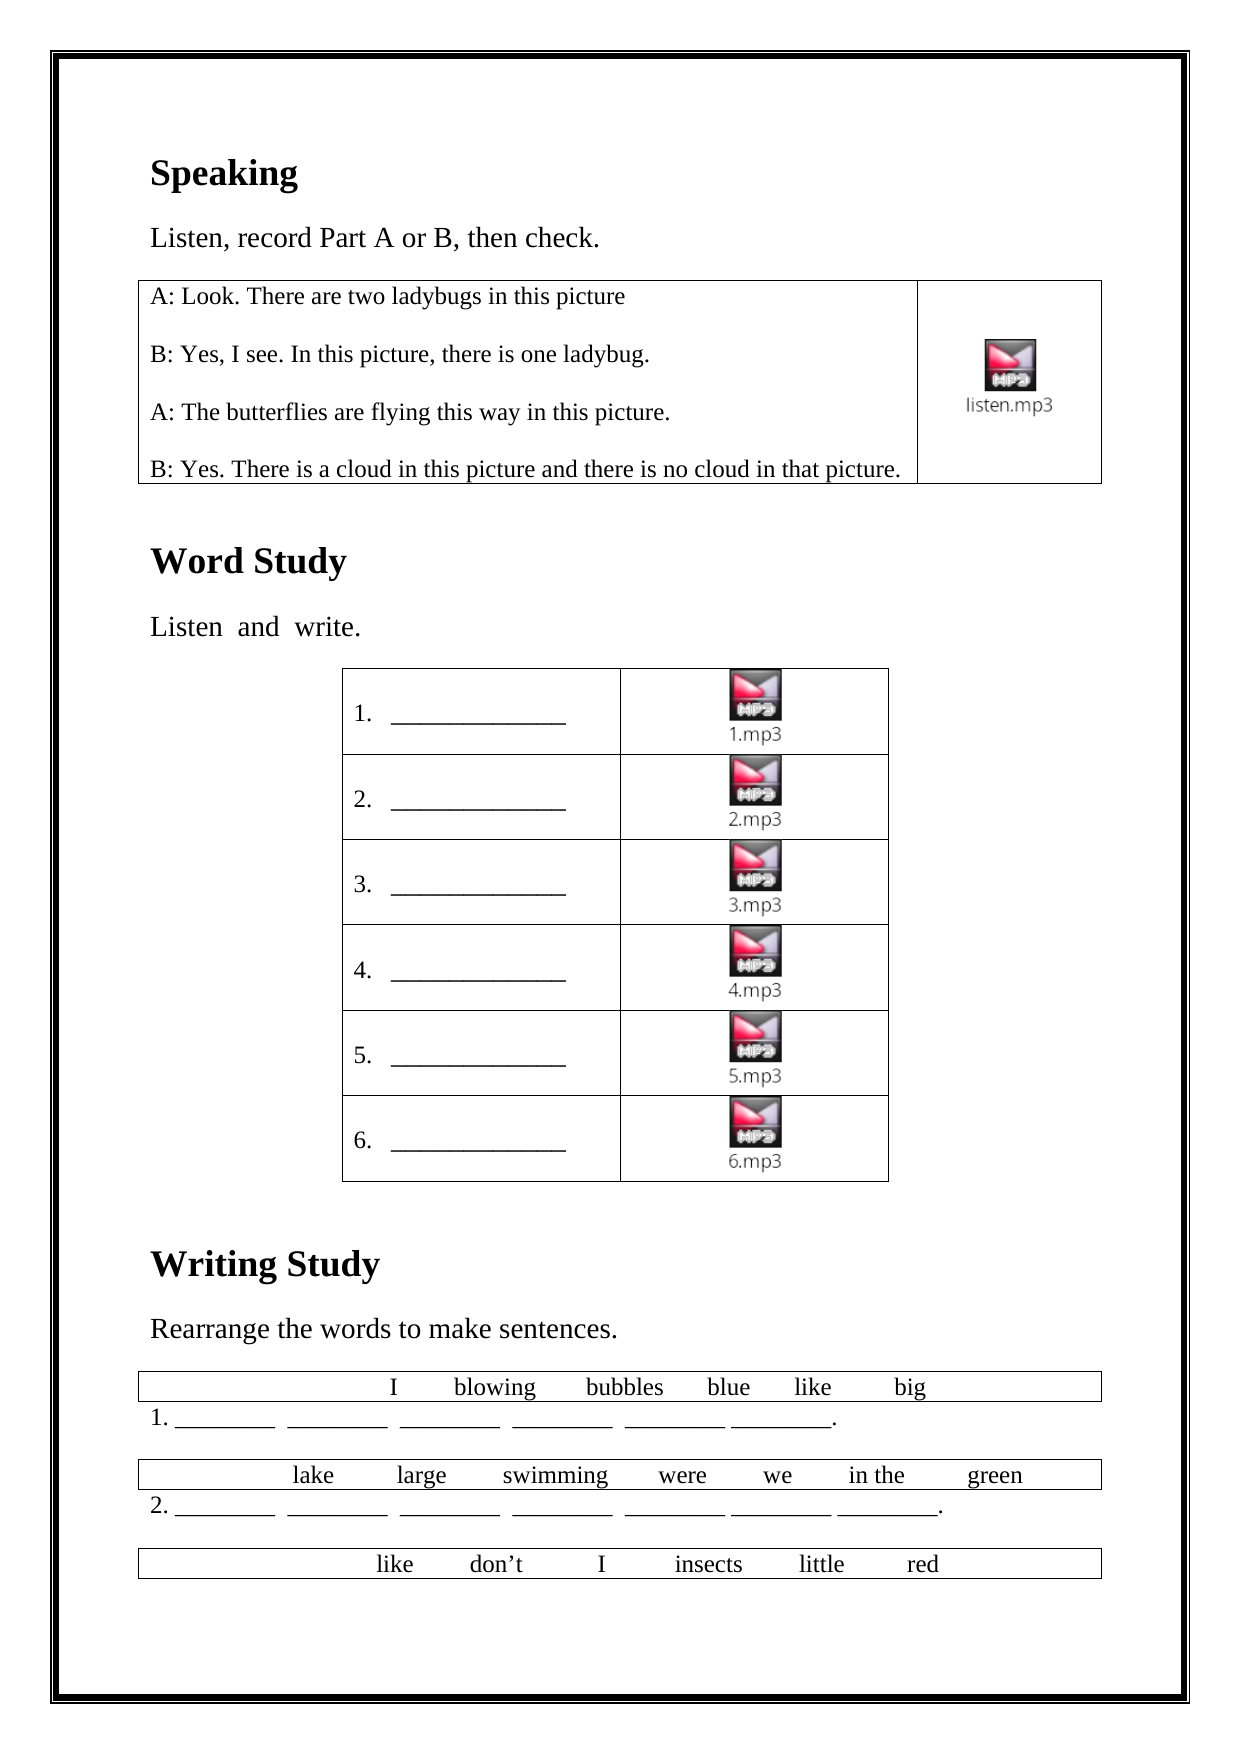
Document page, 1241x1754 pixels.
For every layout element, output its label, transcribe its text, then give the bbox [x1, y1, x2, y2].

table_header [918, 281, 1101, 483]
table_cell [621, 840, 888, 924]
text Listen and write. [150, 609, 1090, 642]
table_cell ____________ [343, 1096, 620, 1181]
table_cell [621, 925, 888, 1010]
table_cell [621, 1096, 888, 1181]
text Listen, record Part A or B, then check. [150, 220, 1090, 254]
text 2. ________ ________ ________ ________ ________ ________ ________. [150, 1490, 1090, 1519]
table_cell ____________ [343, 925, 620, 1010]
table_header I blowing bubbles blue like big [139, 1372, 1101, 1401]
table_header lake large swimming were we in the green [139, 1460, 1101, 1489]
table_cell ____________ [343, 755, 620, 839]
text Writing Study [150, 1241, 1090, 1284]
table_header like don’t I insects little red [139, 1549, 1101, 1578]
text 1. ________ ________ ________ ________ ________ ________. [150, 1402, 1090, 1430]
table_header [621, 669, 888, 753]
table_header ____________ [343, 669, 620, 753]
text Word Study [150, 538, 1090, 581]
table_cell ____________ [343, 1011, 620, 1095]
table_header A: Look. There are two ladybugs in this picture B: Yes, I see. In this picture, there is one ladybug. A: The butterflies are flying this way in this picture. B: Yes. There is a cloud in this picture and there is no cloud in that picture. [139, 281, 917, 483]
table_cell ____________ [343, 840, 620, 924]
table_cell [621, 755, 888, 839]
table_cell [621, 1011, 888, 1095]
text Speaking [150, 150, 1090, 193]
text Rearrange the words to make sentences. [150, 1311, 1090, 1345]
